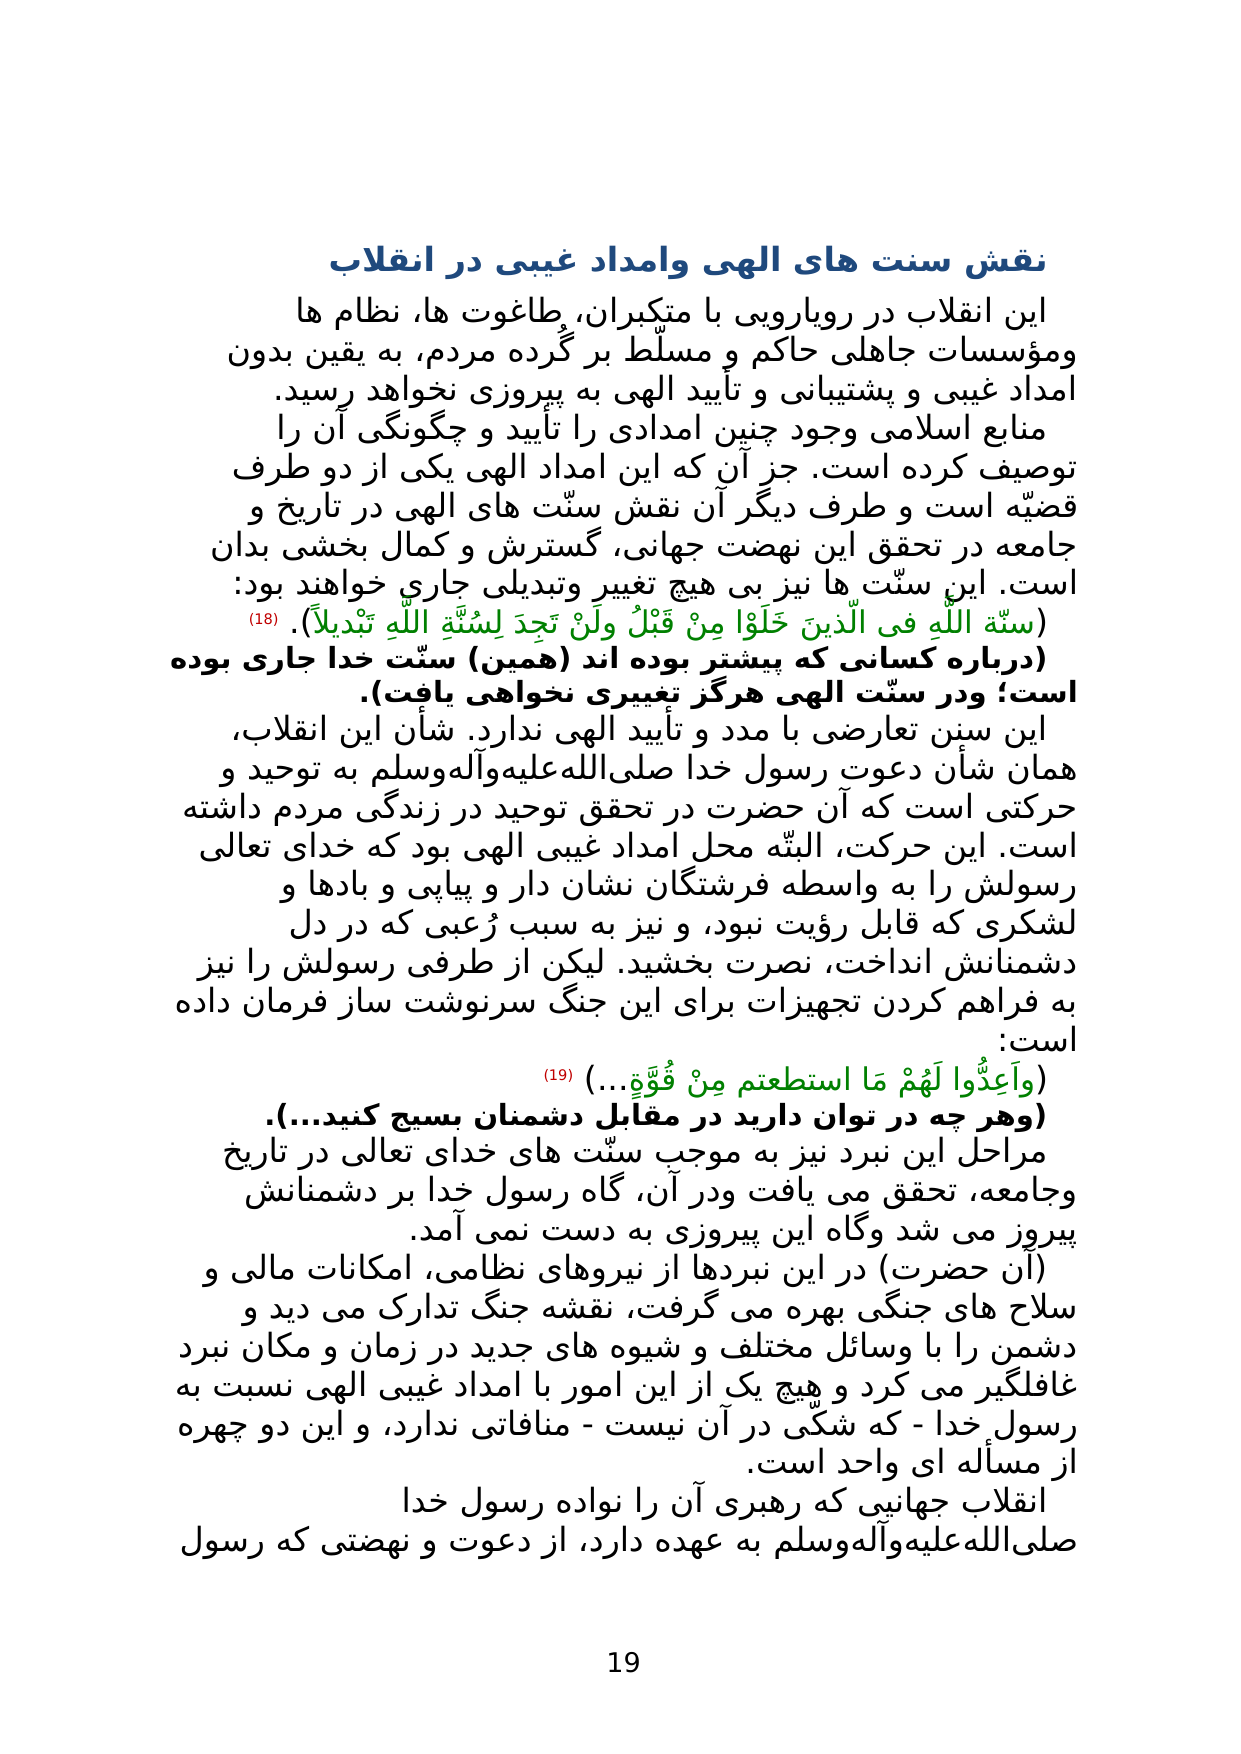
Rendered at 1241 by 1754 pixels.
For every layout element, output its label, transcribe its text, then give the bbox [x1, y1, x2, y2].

text (وهر چه در توان داريد در مقابل دشمنان بسيج کنيد...). [169, 1098, 1078, 1132]
text (واَعِدُّوا لَهُمْ مَا استطعتم مِنْ قُوَّةٍ...) (19) [169, 1059, 1078, 1098]
subtitle نقش سنت هاى الهى وامداد غيبى در انقلاب [169, 241, 1078, 279]
text اين انقلاب در رويارويى با متکبران، طاغوت ها، نظام ها ومؤسسات جاهلى حاکم و مسلّط بر گُرده مردم، به يقين بدون امداد غيبى و پشتيبانى و تأييد الهى به پيروزى نخواهد رسيد. [169, 292, 1078, 408]
text (درباره کسانى که پيشتر بوده اند (همين) سنّت خدا جارى بوده است؛ ودر سنّت الهى هرگز تغييرى نخواهى يافت). [169, 642, 1078, 709]
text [169, 1482, 1078, 1559]
text اين سنن تعارضى با مدد و تأييد الهى ندارد. شأن اين انقلاب، همان شأن دعوت رسول خدا صلى‌الله‌عليه‌وآله‌وسلم به توحيد و حرکتى است که آن حضرت در تحقق توحيد در زندگى مردم داشته است. اين حرکت، البتّه محل امداد غيبى الهى بود که خداى تعالى رسولش را به واسطه فرشتگان نشان دار و پياپى و بادها و لشکرى که قابل رؤيت نبود، و نيز به سبب رُعبى که در دل دشمنانش انداخت، نصرت بخشيد. ليکن از طرفى رسولش را نيز به فراهم کردن تجهيزات براى اين جنگ سرنوشت ساز فرمان داده است: [169, 709, 1078, 1059]
text (آن حضرت) در اين نبردها از نيروهاى نظامى، امکانات مالى و سلاح هاى جنگى بهره مى گرفت، نقشه جنگ تدارک مى ديد و دشمن را با وسائل مختلف و شيوه هاى جديد در زمان و مکان نبرد غافلگير مى کرد و هيچ يک از اين امور با امداد غيبى الهى نسبت به رسول خدا - که شکّى در آن نيست - منافاتى ندارد، و اين دو چهره از مسأله اى واحد است. [169, 1248, 1078, 1482]
text مراحل اين نبرد نيز به موجب سنّت هاى خداى تعالى در تاريخ وجامعه، تحقق مى يافت ودر آن، گاه رسول خدا بر دشمنانش پيروز مى شد وگاه اين پيروزى به دست نمى آمد. [169, 1132, 1078, 1248]
text منابع اسلامى وجود چنين امدادى را تأييد و چگونگى آن را توصيف کرده است. جز آن که اين امداد الهى يکى از دو طرف قضيّه است و طرف ديگر آن نقش سنّت هاى الهى در تاريخ و جامعه در تحقق اين نهضت جهانى، گسترش و کمال بخشى بدان است. اين سنّت ها نيز بى هيچ تغيير وتبديلى جارى خواهند بود: [169, 408, 1078, 603]
text (سنّة اللَّهِ فى الّذينَ خَلَوْا مِنْ قَبْلُ ولَنْ تَجِدَ لِسُنَّةِ اللَّهِ تَبْديلاً). (18) [169, 603, 1078, 642]
